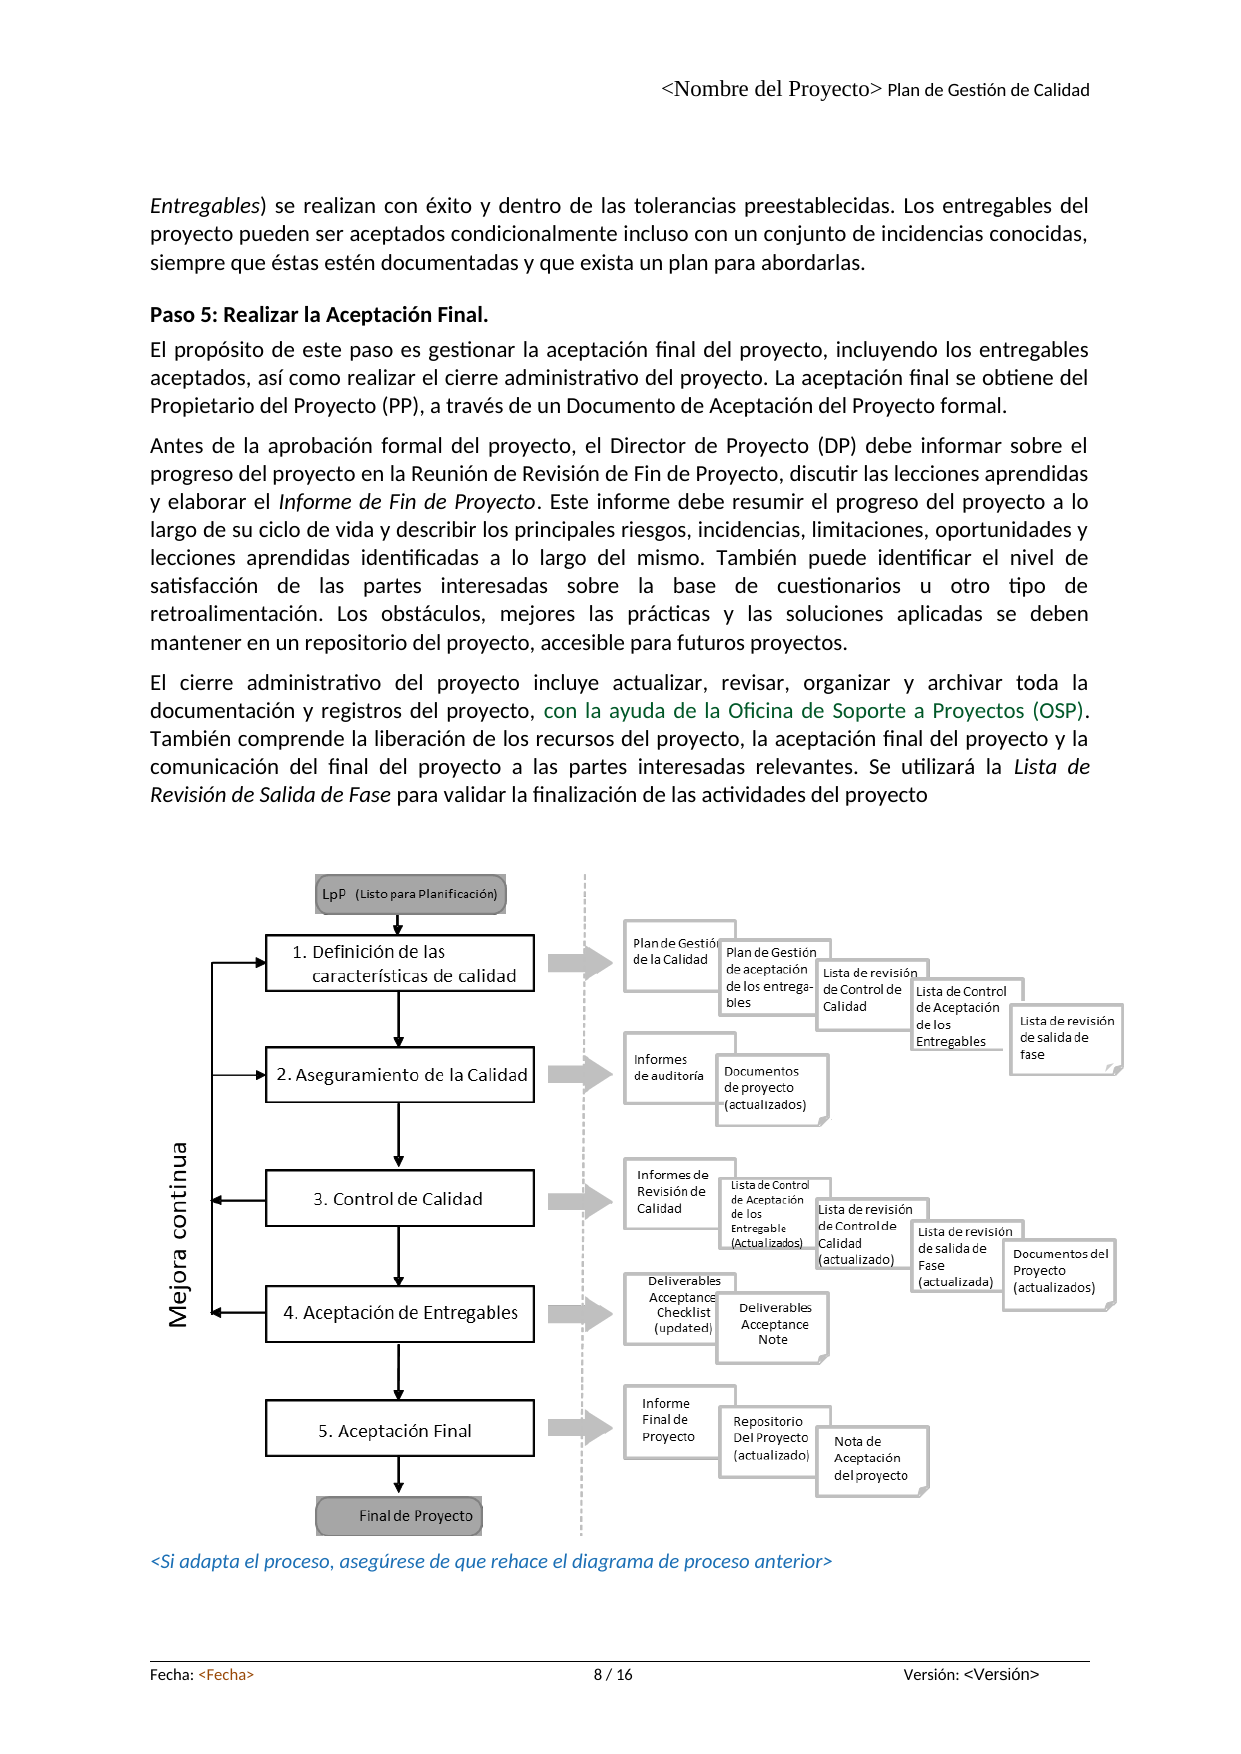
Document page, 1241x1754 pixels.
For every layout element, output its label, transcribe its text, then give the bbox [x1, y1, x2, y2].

picture [150, 820, 1124, 1536]
text Antes de la aprobación formal del proyecto, el Director de Proyecto (DP) debe informar sobre el progreso del proyecto en la Reunión de Revisión de Fin de Proyecto, discutir las lecciones aprendidas y elaborar el Informe de Fin de Proyecto. Este informe debe resumir el progreso del proyecto a lo largo de su ciclo de vida y describir los principales riesgos, incidencias, limitaciones, oportunidades y lecciones aprendidas identificadas a lo largo del mismo. También puede identificar el nivel de satisfacción de las partes interesadas sobre la base de cuestionarios u otro tipo de retroalimentación. Los obstáculos, mejores las prácticas y las soluciones aplicadas se deben mantener en un repositorio del proyecto, accesible para futuros proyectos. [150, 431, 1090, 656]
text El cierre administrativo del proyecto incluye actualizar, revisar, organizar y archivar toda la documentación y registros del proyecto, con la ayuda de la Oficina de Soporte a Proyectos (OSP). También comprende la liberación de los recursos del proyecto, la aceptación final del proyecto y la comunicación del final del proyecto a las partes interesadas relevantes. Se utilizará la Lista de Revisión de Salida de Fase para validar la finalización de las actividades del proyecto [150, 668, 1090, 808]
text El propósito de este paso es gestionar la aceptación final del proyecto, incluyendo los entregables aceptados, así como realizar el cierre administrativo del proyecto. La aceptación final se obtiene del Propietario del Proyecto (PP), a través de un Documento de Aceptación del Proyecto formal. [150, 335, 1090, 419]
text <Si adapta el proceso, asegúrese de que rehace el diagrama de proceso anterior> [150, 1548, 1090, 1573]
text Paso 5: Realizar la Aceptación Final. [150, 301, 1090, 329]
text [150, 192, 1090, 276]
